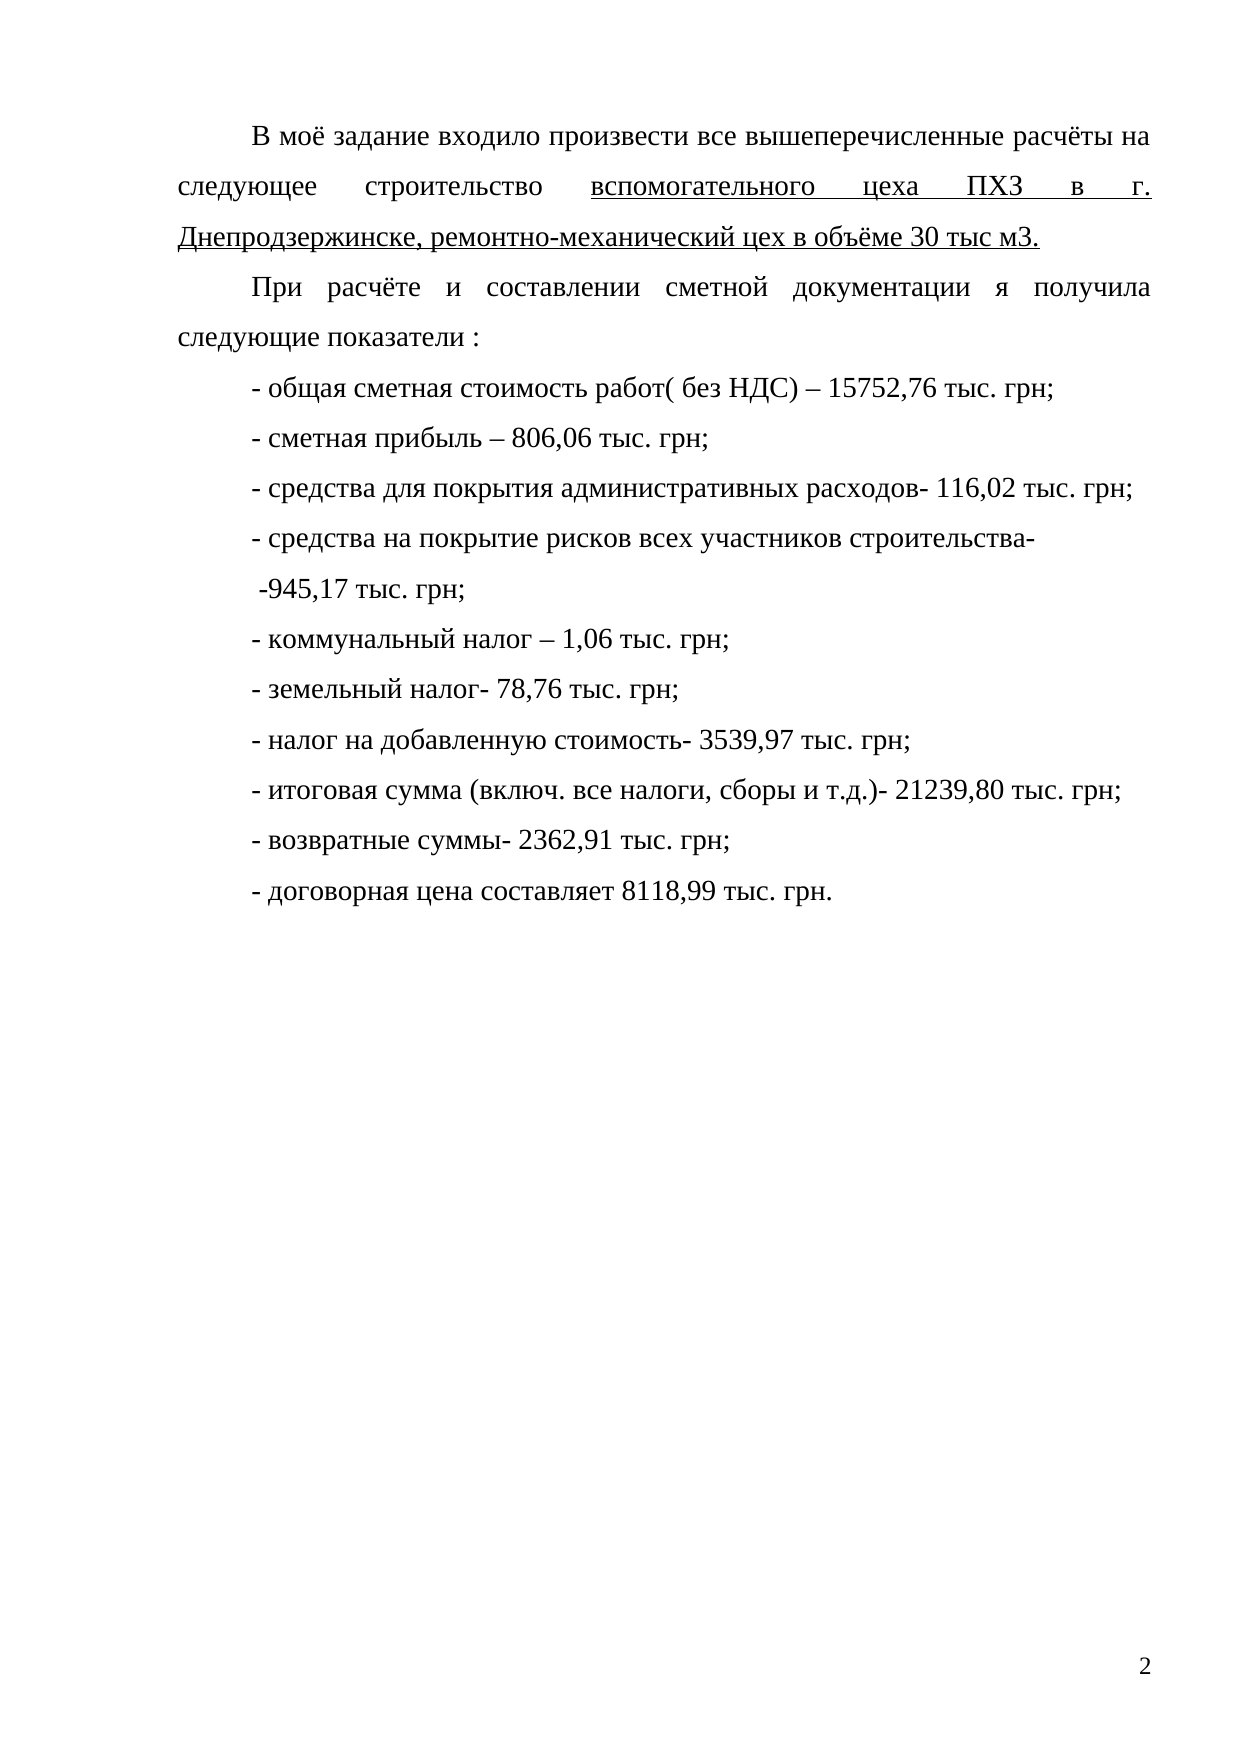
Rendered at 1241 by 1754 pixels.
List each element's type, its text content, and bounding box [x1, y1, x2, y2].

text - возвратные суммы- 2362,91 тыс. грн; [177, 822, 1152, 856]
text -945,17 тыс. грн; [177, 571, 1152, 604]
text В моё задание входило произвести все вышеперечисленные расчёты на следующее строительство вспомогательного цеха ПХЗ в г. Днепродзержинске, ремонтно-механический цех в объёме 30 тыс м3. [177, 118, 1152, 252]
text - земельный налог- 78,76 тыс. грн; [177, 672, 1152, 705]
text - средства на покрытие рисков всех участников строительства- [177, 521, 1152, 554]
text - сметная прибыль – 806,06 тыс. грн; [177, 420, 1152, 453]
text - общая сметная стоимость работ( без НДС) – 15752,76 тыс. грн; [177, 370, 1152, 403]
text - налог на добавленную стоимость- 3539,97 тыс. грн; [177, 722, 1152, 755]
text При расчёте и составлении сметной документации я получила следующие показатели : [177, 269, 1152, 353]
text - коммунальный налог – 1,06 тыс. грн; [177, 621, 1152, 655]
text - средства для покрытия административных расходов- 116,02 тыс. грн; [177, 470, 1152, 504]
text - договорная цена составляет 8118,99 тыс. грн. [177, 873, 1152, 906]
text - итоговая сумма (включ. все налоги, сборы и т.д.)- 21239,80 тыс. грн; [177, 772, 1152, 806]
